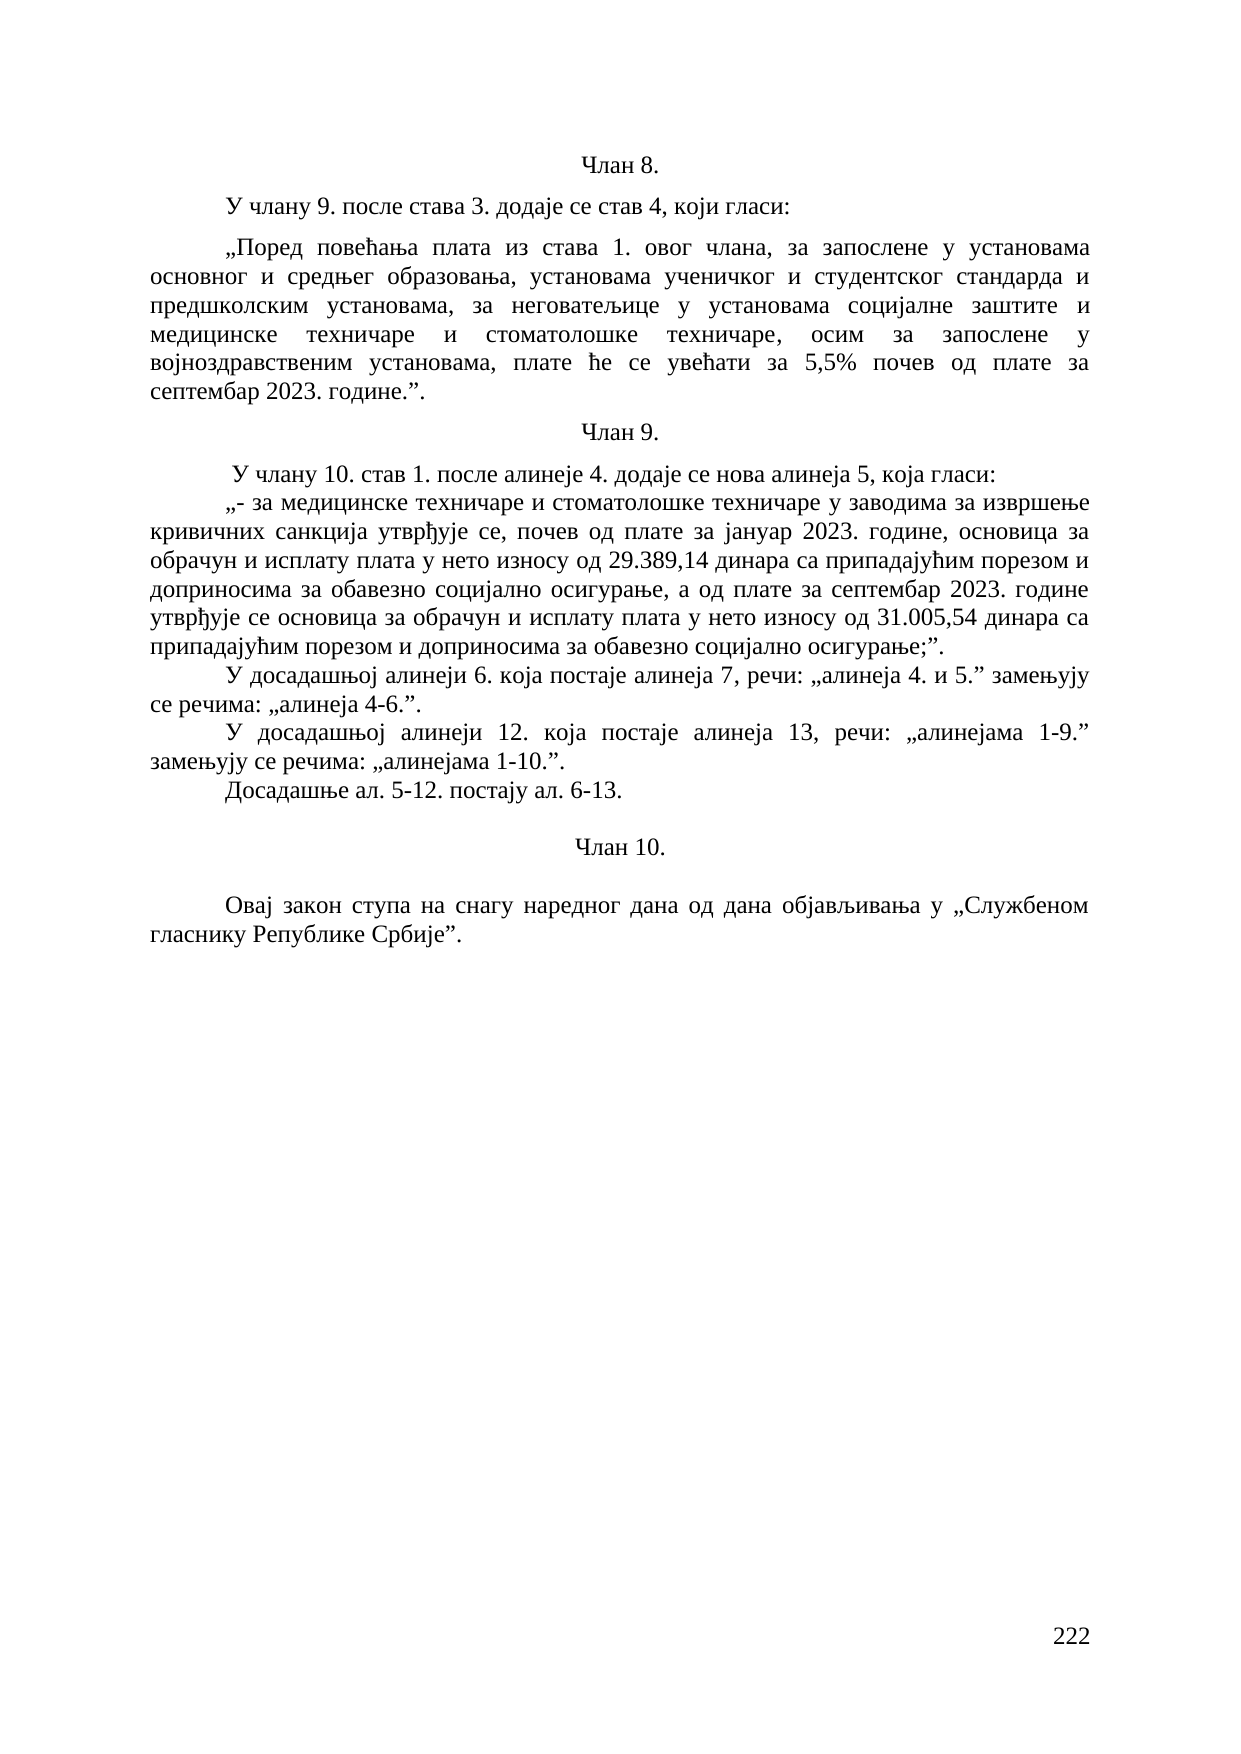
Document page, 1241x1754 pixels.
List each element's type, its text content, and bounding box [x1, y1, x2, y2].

text Овај закон ступа на снагу наредног дана од дана објављивања у „Службеном гласнику Републике Србије”. [150, 890, 1090, 947]
text Досадашње ал. 5-12. постају ал. 6-13. [150, 775, 1090, 804]
text Члан 10. [150, 832, 1090, 861]
text „Поред повећања плата из става 1. овог члана, за запослене у установама основног и средњег образовања, установама ученичког и студентског стандарда и предшколским установама, за неговатељице у установама социјалне заштите и медицинске техничаре и стоматолошке техничаре, осим за запослене у војноздравственим установама, плате ће се увећати за 5,5% почев од плате за септембар 2023. године.”. [150, 232, 1090, 405]
text „- за медицинске техничаре и стоматолошке техничаре у заводима за извршење кривичних санкција утврђује се, почев од плате за јануар 2023. године, основица за обрачун и исплату плата у нето износу од 29.389,14 динара са припадајућим порезом и доприносима за обавезно социјално осигурање, а од плате за септембар 2023. године утврђује се основица за обрачун и исплату плата у нето износу од 31.005,54 динара са припадајућим порезом и доприносима за обавезно социјално осигурање;”. [150, 487, 1090, 660]
text У члану 9. после става 3. додаје се став 4, који гласи: [150, 191, 1090, 220]
text Члан 8. [150, 150, 1090, 179]
text У досадашњој алинеји 6. која постаје алинеја 7, речи: „алинеја 4. и 5.” замењују се речима: „алинеја 4-6.”. [150, 660, 1090, 717]
text Члан 9. [150, 417, 1090, 446]
text У члану 10. став 1. после алинеје 4. додаје се нова алинеја 5, која гласи: [150, 459, 1090, 487]
text У досадашњој алинеји 12. која постаје алинеја 13, речи: „алинејама 1-9.” замењују се речима: „алинејама 1-10.”. [150, 717, 1090, 775]
